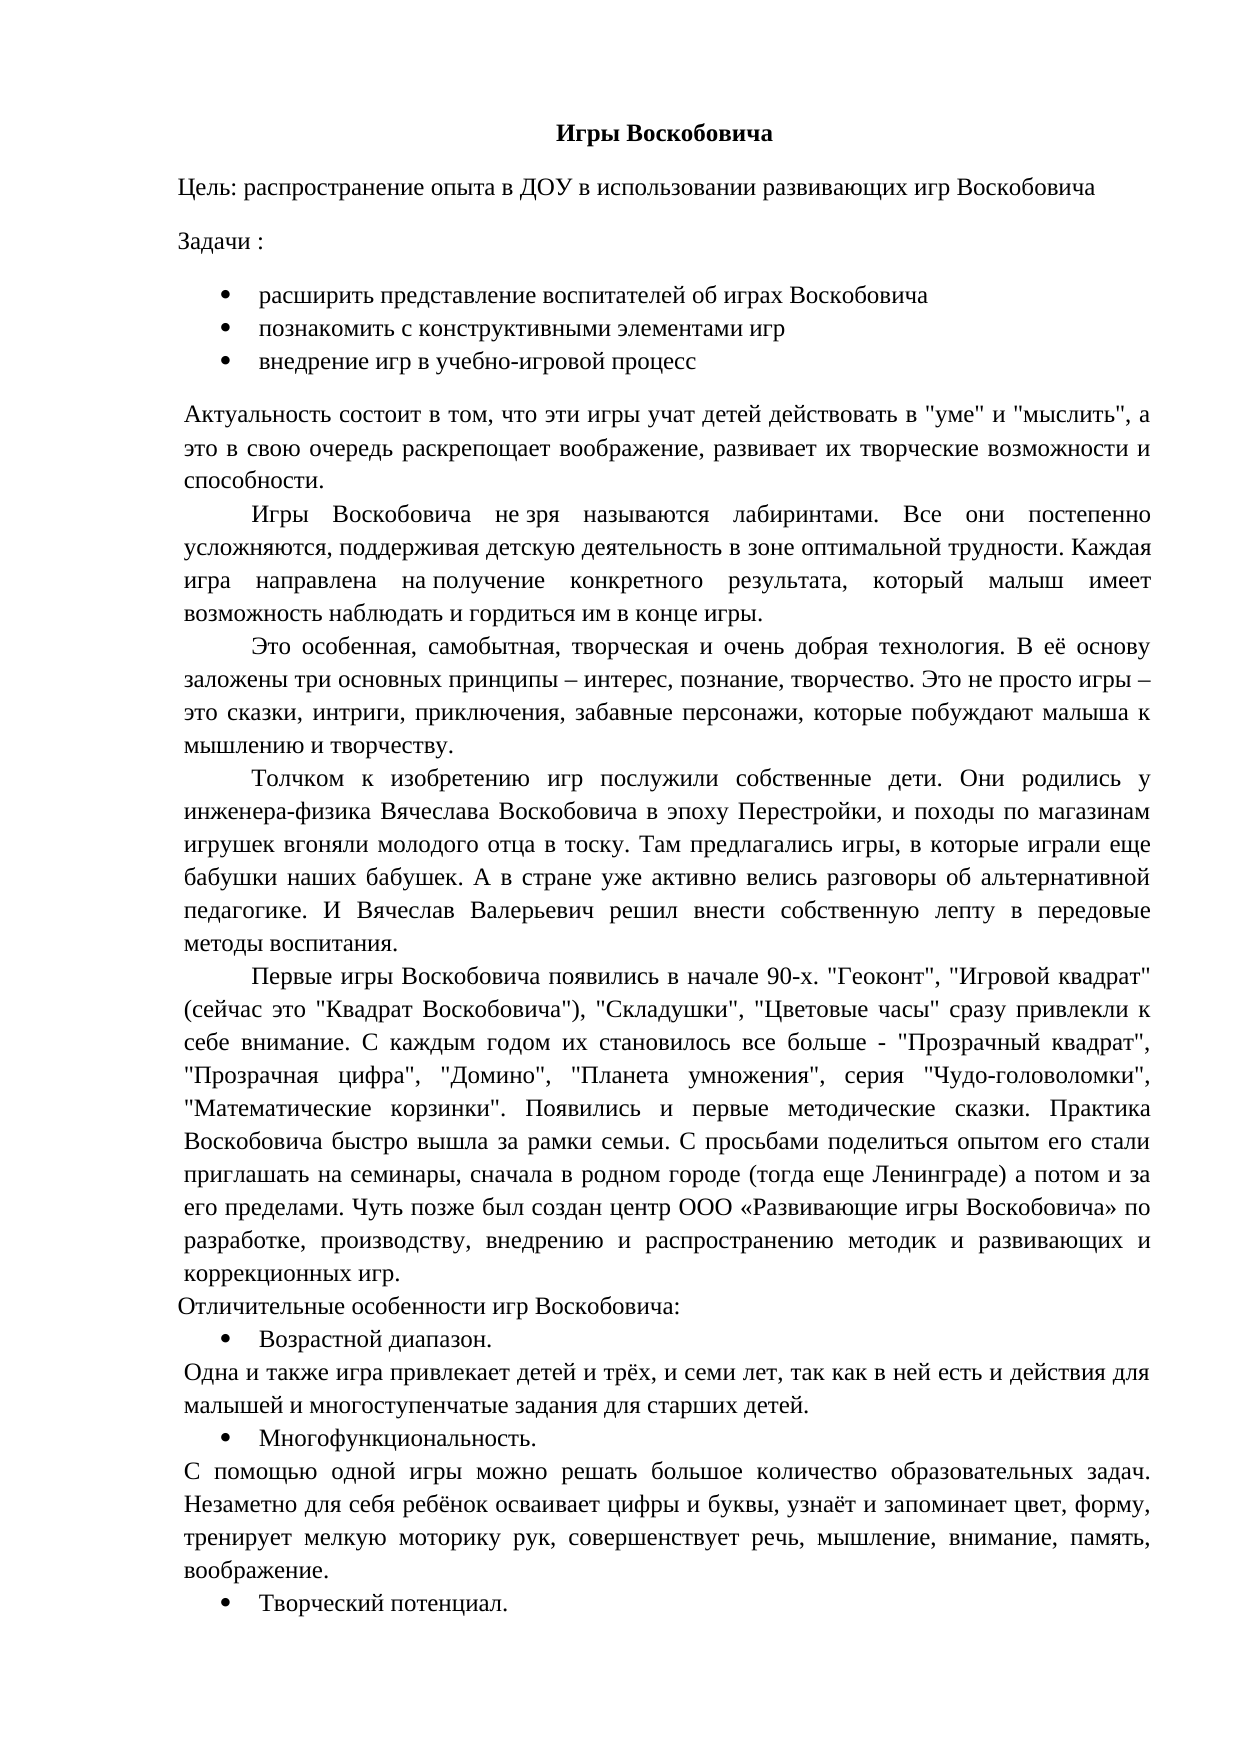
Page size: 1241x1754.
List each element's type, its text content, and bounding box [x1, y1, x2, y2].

text Это особенная, самобытная, творческая и очень добрая технология. В её основу заложены три основных принципы – интерес, познание, творчество. Это не просто игры – это сказки, интриги, приключения, забавные персонажи, которые побуждают малыша к мышлению и творчеству. [183, 631, 1152, 758]
text Первые игры Воскобовича появились в начале 90-х. "Геоконт", "Игровой квадрат" (сейчас это "Квадрат Воскобовича"), "Складушки", "Цветовые часы" сразу привлекли к себе внимание. С каждым годом их становилось все больше - "Прозрачный квадрат", "Прозрачная цифра", "Домино", "Планета умножения", серия "Чудо-головоломки", "Математические корзинки". Появились и первые методические сказки. Практика Воскобовича быстро вышла за рамки семьи. С просьбами поделиться опытом его стали приглашать на семинары, сначала в родном городе (тогда еще Ленинграде) а потом и за его пределами. Чуть позже был создан центр ООО «Развивающие игры Воскобовича» по разработке, производству, внедрению и распространению методик и развивающих и коррекционных игр. [183, 961, 1152, 1287]
list Творческий потенциал. [221, 1588, 1152, 1617]
list Многофункциональность. [221, 1423, 1152, 1452]
text Одна и также игра привлекает детей и трёх, и семи лет, так как в ней есть и действия для малышей и многоступенчатые задания для старших детей. [183, 1357, 1152, 1419]
text Игры Воскобовича [177, 118, 1152, 147]
list познакомить с конструктивными элементами игр [221, 313, 1152, 341]
list Возрастной диапазон. [221, 1324, 1152, 1353]
text Задачи : [177, 226, 1152, 254]
text С помощью одной игры можно решать большое количество образовательных задач. Незаметно для себя ребёнок осваивает цифры и буквы, узнаёт и запоминает цвет, форму, тренирует мелкую моторику рук, совершенствует речь, мышление, внимание, память, воображение. [183, 1456, 1152, 1584]
list внедрение игр в учебно-игровой процесс [221, 346, 1152, 374]
text Актуальность состоит в том, что эти игры учат детей действовать в "уме" и "мыслить", а это в свою очередь раскрепощает воображение, развивает их творческие возможности и способности. [183, 399, 1152, 494]
text Отличительные особенности игр Воскобовича: [177, 1291, 1152, 1320]
text Игры Воскобовича не зря называются лабиринтами. Все они постепенно усложняются, поддерживая детскую деятельность в зоне оптимальной трудности. Каждая игра направлена на получение конкретного результата, который малыш имеет возможность наблюдать и гордиться им в конце игры. [183, 499, 1152, 626]
text Толчком к изобретению игр послужили собственные дети. Они родились у инженера-физика Вячеслава Воскобовича в эпоху Перестройки, и походы по магазинам игрушек вгоняли молодого отца в тоску. Там предлагались игры, в которые играли еще бабушки наших бабушек. А в стране уже активно велись разговоры об альтернативной педагогике. И Вячеслав Валерьевич решил внести собственную лепту в передовые методы воспитания. [183, 763, 1152, 957]
list расширить представление воспитателей об играх Воскобовича [221, 280, 1152, 308]
text Цель: распространение опыта в ДОУ в использовании развивающих игр Воскобовича [177, 172, 1152, 201]
